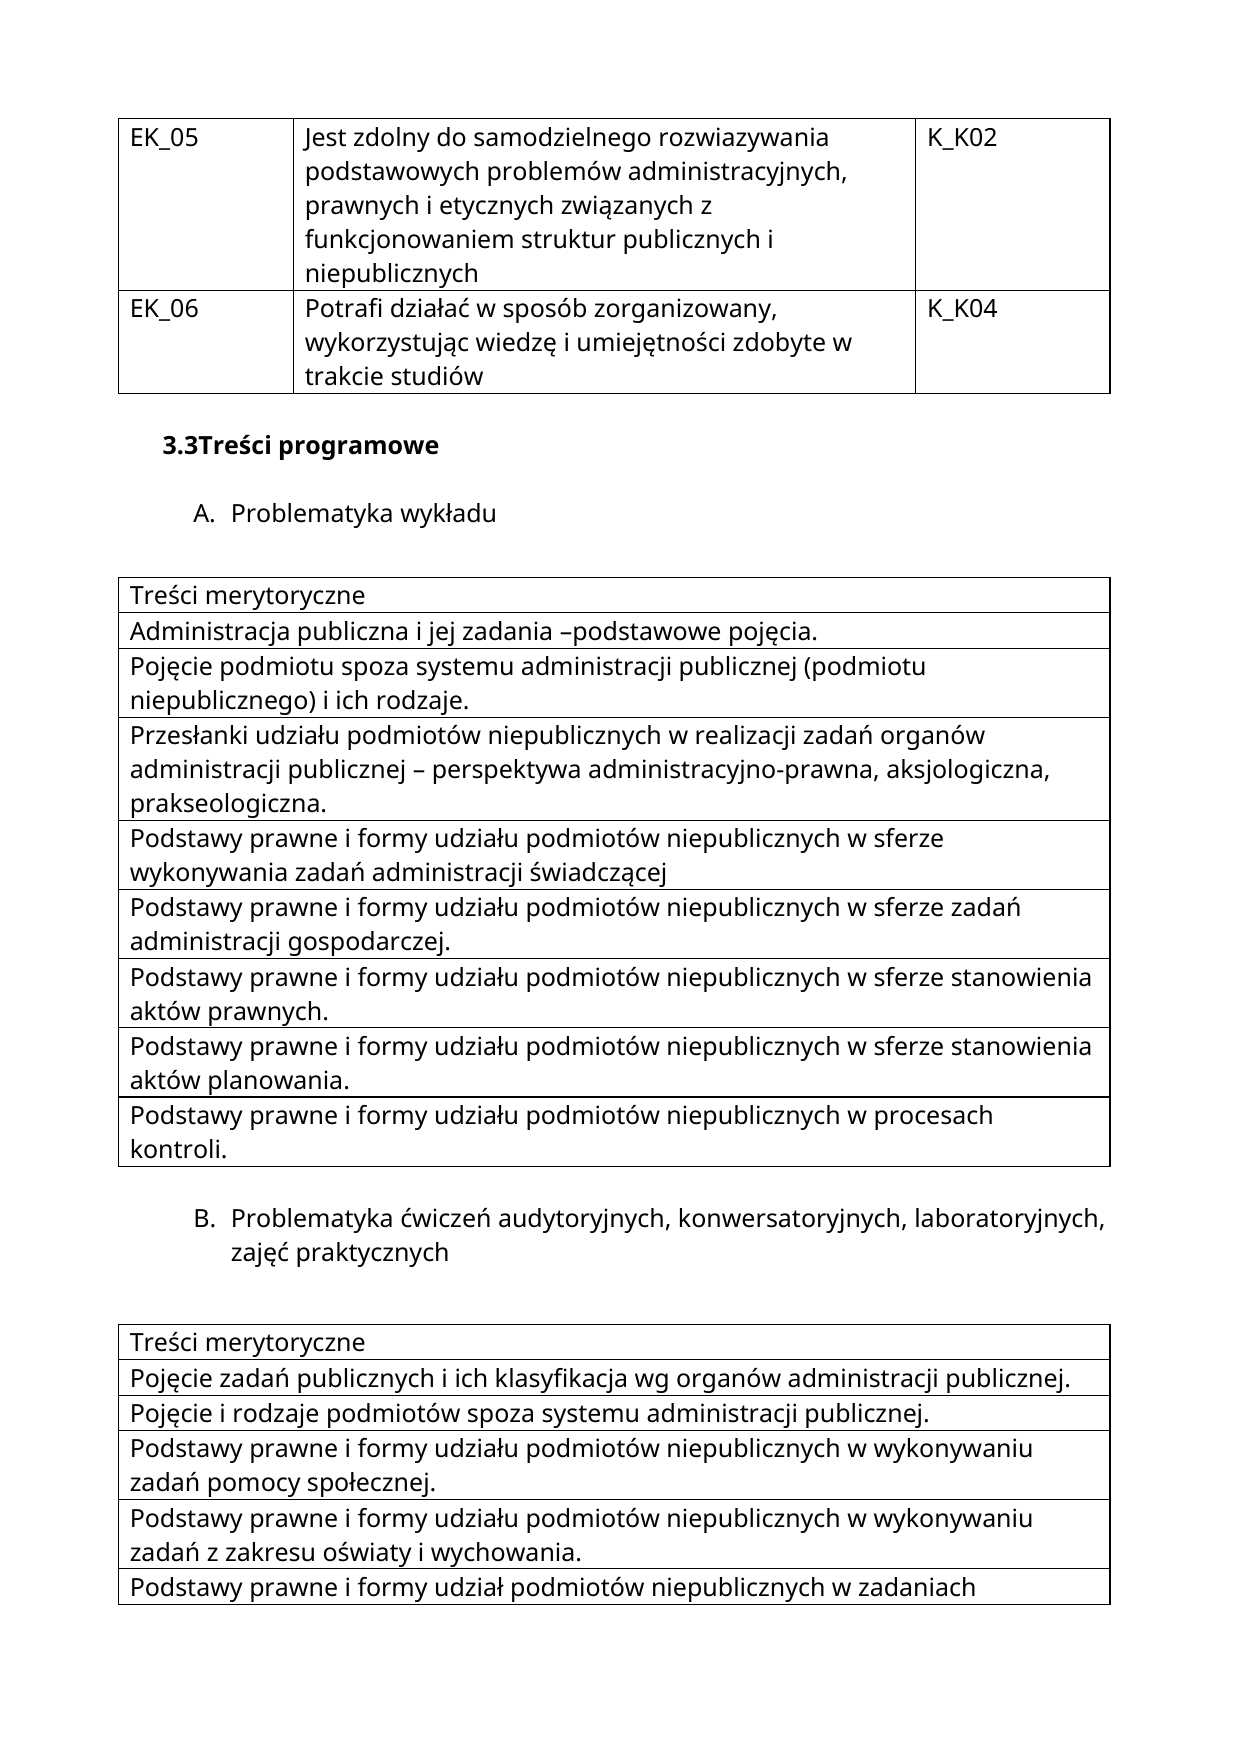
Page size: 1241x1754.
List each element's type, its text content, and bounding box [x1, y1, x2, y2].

table_cell Podstawy prawne i formy udziału podmiotów niepublicznych w sferze stanowienia aktów planowania. [119, 1028, 1109, 1096]
table_cell Podstawy prawne i formy udziału podmiotów niepublicznych w sferze wykonywania zadań administracji świadczącej [119, 821, 1109, 889]
table_cell Podstawy prawne i formy udziału podmiotów niepublicznych w wykonywaniu zadań z zakresu oświaty i wychowania. [119, 1500, 1109, 1568]
table_header EK_05 [119, 119, 293, 289]
list Problematyka ćwiczeń audytoryjnych, konwersatoryjnych, laboratoryjnych, zajęć praktycznych [193, 1201, 1122, 1269]
table_cell Pojęcie i rodzaje podmiotów spoza systemu administracji publicznej. [119, 1396, 1109, 1430]
table_cell Pojęcie podmiotu spoza systemu administracji publicznej (podmiotu niepublicznego) i ich rodzaje. [119, 649, 1109, 717]
table_header Treści merytoryczne [119, 578, 1109, 612]
table_header K_K02 [916, 119, 1109, 289]
table_cell Podstawy prawne i formy udziału podmiotów niepublicznych w procesach kontroli. [119, 1098, 1109, 1166]
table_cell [119, 1569, 1109, 1604]
table_cell Podstawy prawne i formy udziału podmiotów niepublicznych w sferze stanowienia aktów prawnych. [119, 959, 1109, 1027]
list 3.3Treści programowe [162, 428, 1122, 462]
table_cell EK_06 [119, 291, 293, 393]
list Problematyka wykładu [193, 496, 1122, 530]
table_cell K_K04 [916, 291, 1109, 393]
table_cell Potrafi działać w sposób zorganizowany, wykorzystując wiedzę i umiejętności zdobyte w trakcie studiów [294, 291, 915, 393]
table_cell Podstawy prawne i formy udziału podmiotów niepublicznych w sferze zadań administracji gospodarczej. [119, 890, 1109, 958]
table_cell Administracja publiczna i jej zadania –podstawowe pojęcia. [119, 613, 1109, 647]
table_cell Pojęcie zadań publicznych i ich klasyfikacja wg organów administracji publicznej. [119, 1360, 1109, 1394]
table_header Treści merytoryczne [119, 1325, 1109, 1359]
table_cell Przesłanki udziału podmiotów niepublicznych w realizacji zadań organów administracji publicznej – perspektywa administracyjno-prawna, aksjologiczna, prakseologiczna. [119, 718, 1109, 820]
table_cell Podstawy prawne i formy udziału podmiotów niepublicznych w wykonywaniu zadań pomocy społecznej. [119, 1431, 1109, 1499]
table_header Jest zdolny do samodzielnego rozwiazywania podstawowych problemów administracyjnych, prawnych i etycznych związanych z funkcjonowaniem struktur publicznych i niepublicznych [294, 119, 915, 289]
